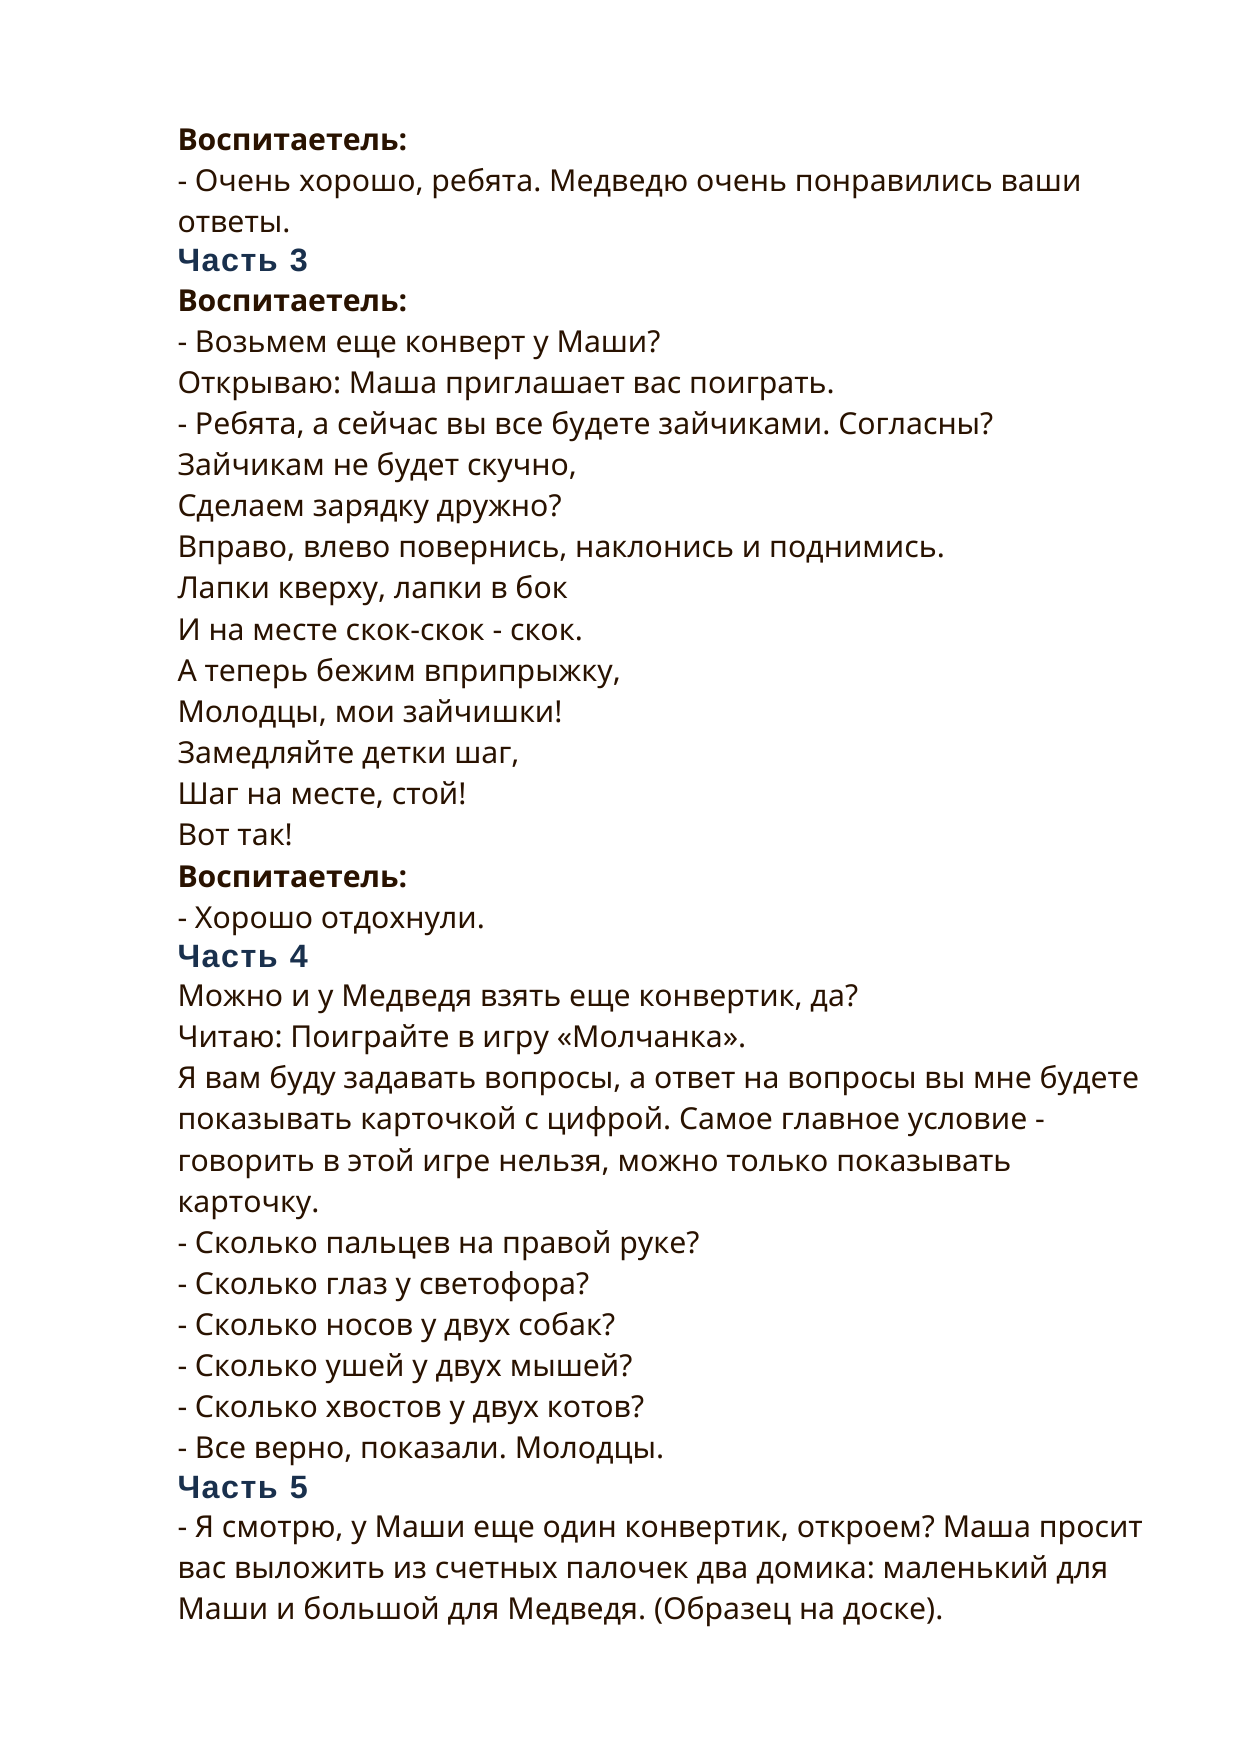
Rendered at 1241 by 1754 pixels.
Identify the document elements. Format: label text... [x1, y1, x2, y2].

text Часть 3 [177, 242, 1152, 279]
text - Очень хорошо, ребята. Медведю очень понравились ваши ответы. [177, 159, 1152, 242]
text - Сколько пальцев на правой руке? - Сколько глаз у светофора? - Сколько носов у двух собак? - Сколько ушей у двух мышей? - Сколько хвостов у двух котов? - Все верно, показали. Молодцы. [177, 1221, 1152, 1468]
text Можно и у Медведя взять еще конвертик, да? Читаю: Поиграйте в игру «Молчанка». [177, 974, 1152, 1056]
text Часть 5 [177, 1468, 1152, 1505]
text Часть 4 [177, 937, 1152, 974]
text Зайчикам не будет скучно, Сделаем зарядку дружно? Вправо, влево повернись, наклонись и поднимись. Лапки кверху, лапки в бок И на месте скок-скок - скок. А теперь бежим вприпрыжку, Молодцы, мои зайчишки! Замедляйте детки шаг, Шаг на месте, стой! Вот так! [177, 443, 1152, 855]
text Воспитаетель: [177, 855, 1152, 896]
text Воспитаетель: [177, 118, 1152, 159]
text Я вам буду задавать вопросы, а ответ на вопросы вы мне будете показывать карточкой с цифрой. Самое главное условие - говорить в этой игре нельзя, можно только показывать карточку. [177, 1056, 1152, 1221]
text Воспитаетель: [177, 279, 1152, 320]
text - Я смотрю, у Маши еще один конвертик, откроем? Маша просит вас выложить из счетных палочек два домика: маленький для Маши и большой для Медведя. (Образец на доске). [177, 1505, 1152, 1628]
text - Возьмем еще конверт у Маши? Открываю: Маша приглашает вас поиграть. - Ребята, а сейчас вы все будете зайчиками. Согласны? [177, 320, 1152, 443]
text - Хорошо отдохнули. [177, 896, 1152, 937]
